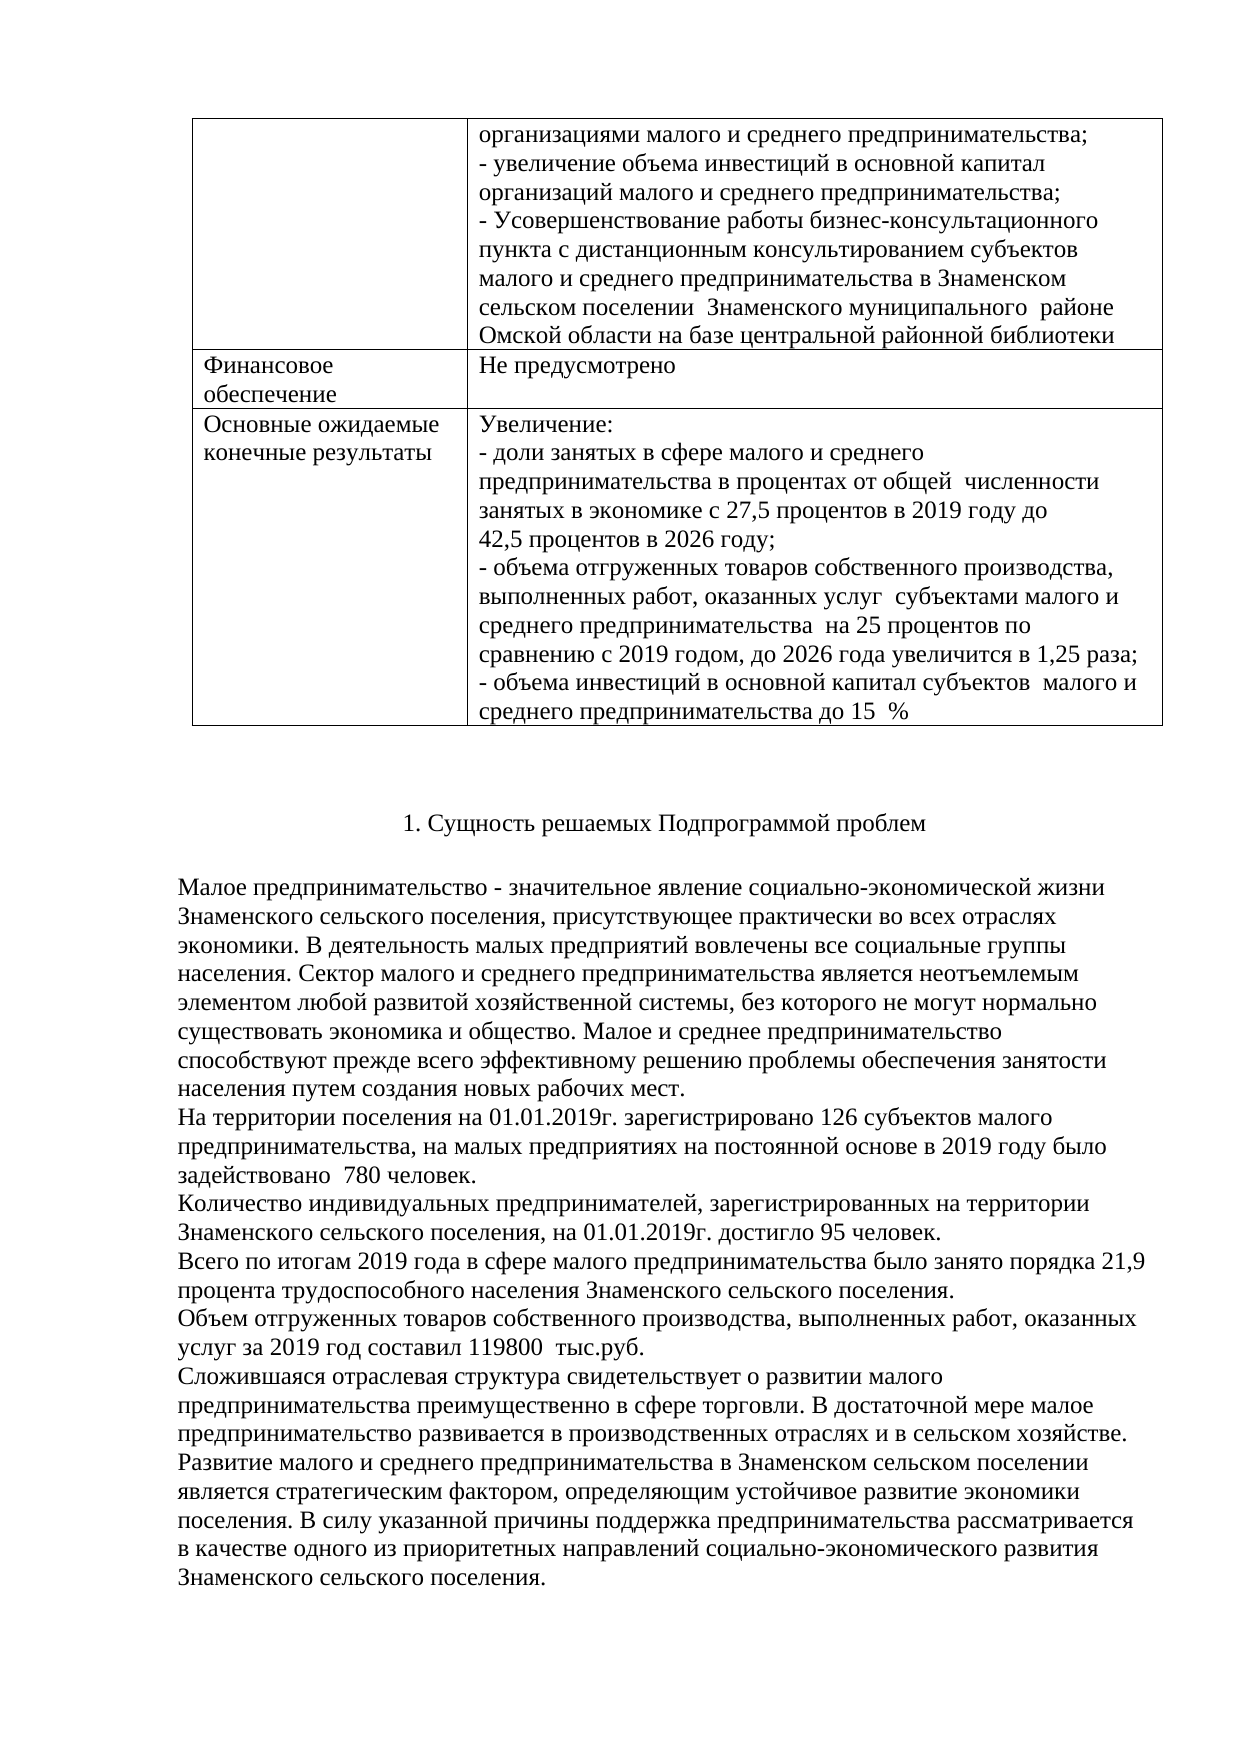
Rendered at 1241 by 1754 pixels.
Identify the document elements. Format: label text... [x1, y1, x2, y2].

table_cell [468, 119, 1162, 349]
text Количество индивидуальных предпринимателей, зарегистрированных на территории Знаменского сельского поселения, на 01.01.2019г. достигло 95 человек. [177, 1188, 1152, 1246]
subtitle 1. Сущность решаемых Подпрограммой проблем [177, 808, 1152, 837]
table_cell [193, 119, 467, 349]
table_cell Не предусмотрено [468, 350, 1162, 408]
text Развитие малого и среднего предпринимательства в Знаменском сельском поселении является стратегическим фактором, определяющим устойчивое развитие экономики поселения. В силу указанной причины поддержка предпринимательства рассматривается в качестве одного из приоритетных направлений социально-экономического развития Знаменского сельского поселения. [177, 1447, 1152, 1591]
table_cell Основные ожидаемые конечные результаты [193, 409, 467, 725]
text Объем отгруженных товаров собственного производства, выполненных работ, оказанных услуг за 2019 год составил 119800 тыс.руб. [177, 1303, 1152, 1361]
table_cell Увеличение: - доли занятых в сфере малого и среднего предпринимательства в процентах от общей численности занятых в экономике с 27,5 процентов в 2019 году до 42,5 процентов в 2026 году; - объема отгруженных товаров собственного производства, выполненных работ, оказанных услуг субъектами малого и среднего предпринимательства на 25 процентов по сравнению с 2019 годом, до 2026 года увеличится в 1,25 раза; - объема инвестиций в основной капитал субъектов малого и среднего предпринимательства до 15 % [468, 409, 1162, 725]
text Сложившаяся отраслевая структура свидетельствует о развитии малого предпринимательства преимущественно в сфере торговли. В достаточной мере малое предпринимательство развивается в производственных отраслях и в сельском хозяйстве. [177, 1361, 1152, 1447]
text Малое предпринимательство - значительное явление социально-экономической жизни Знаменского сельского поселения, присутствующее практически во всех отраслях экономики. В деятельность малых предприятий вовлечены все социальные группы населения. Сектор малого и среднего предпринимательства является неотъемлемым элементом любой развитой хозяйственной системы, без которого не могут нормально существовать экономика и общество. Малое и среднее предпринимательство способствуют прежде всего эффективному решению проблемы обеспечения занятости населения путем создания новых рабочих мест. [177, 872, 1152, 1102]
text На территории поселения на 01.01.2019г. зарегистрировано 126 субъектов малого предпринимательства, на малых предприятиях на постоянной основе в 2019 году было задействовано 780 человек. [177, 1102, 1152, 1188]
table_cell Финансовое обеспечение [193, 350, 467, 408]
text Всего по итогам 2019 года в сфере малого предпринимательства было занято порядка 21,9 процента трудоспособного населения Знаменского сельского поселения. [177, 1246, 1152, 1303]
